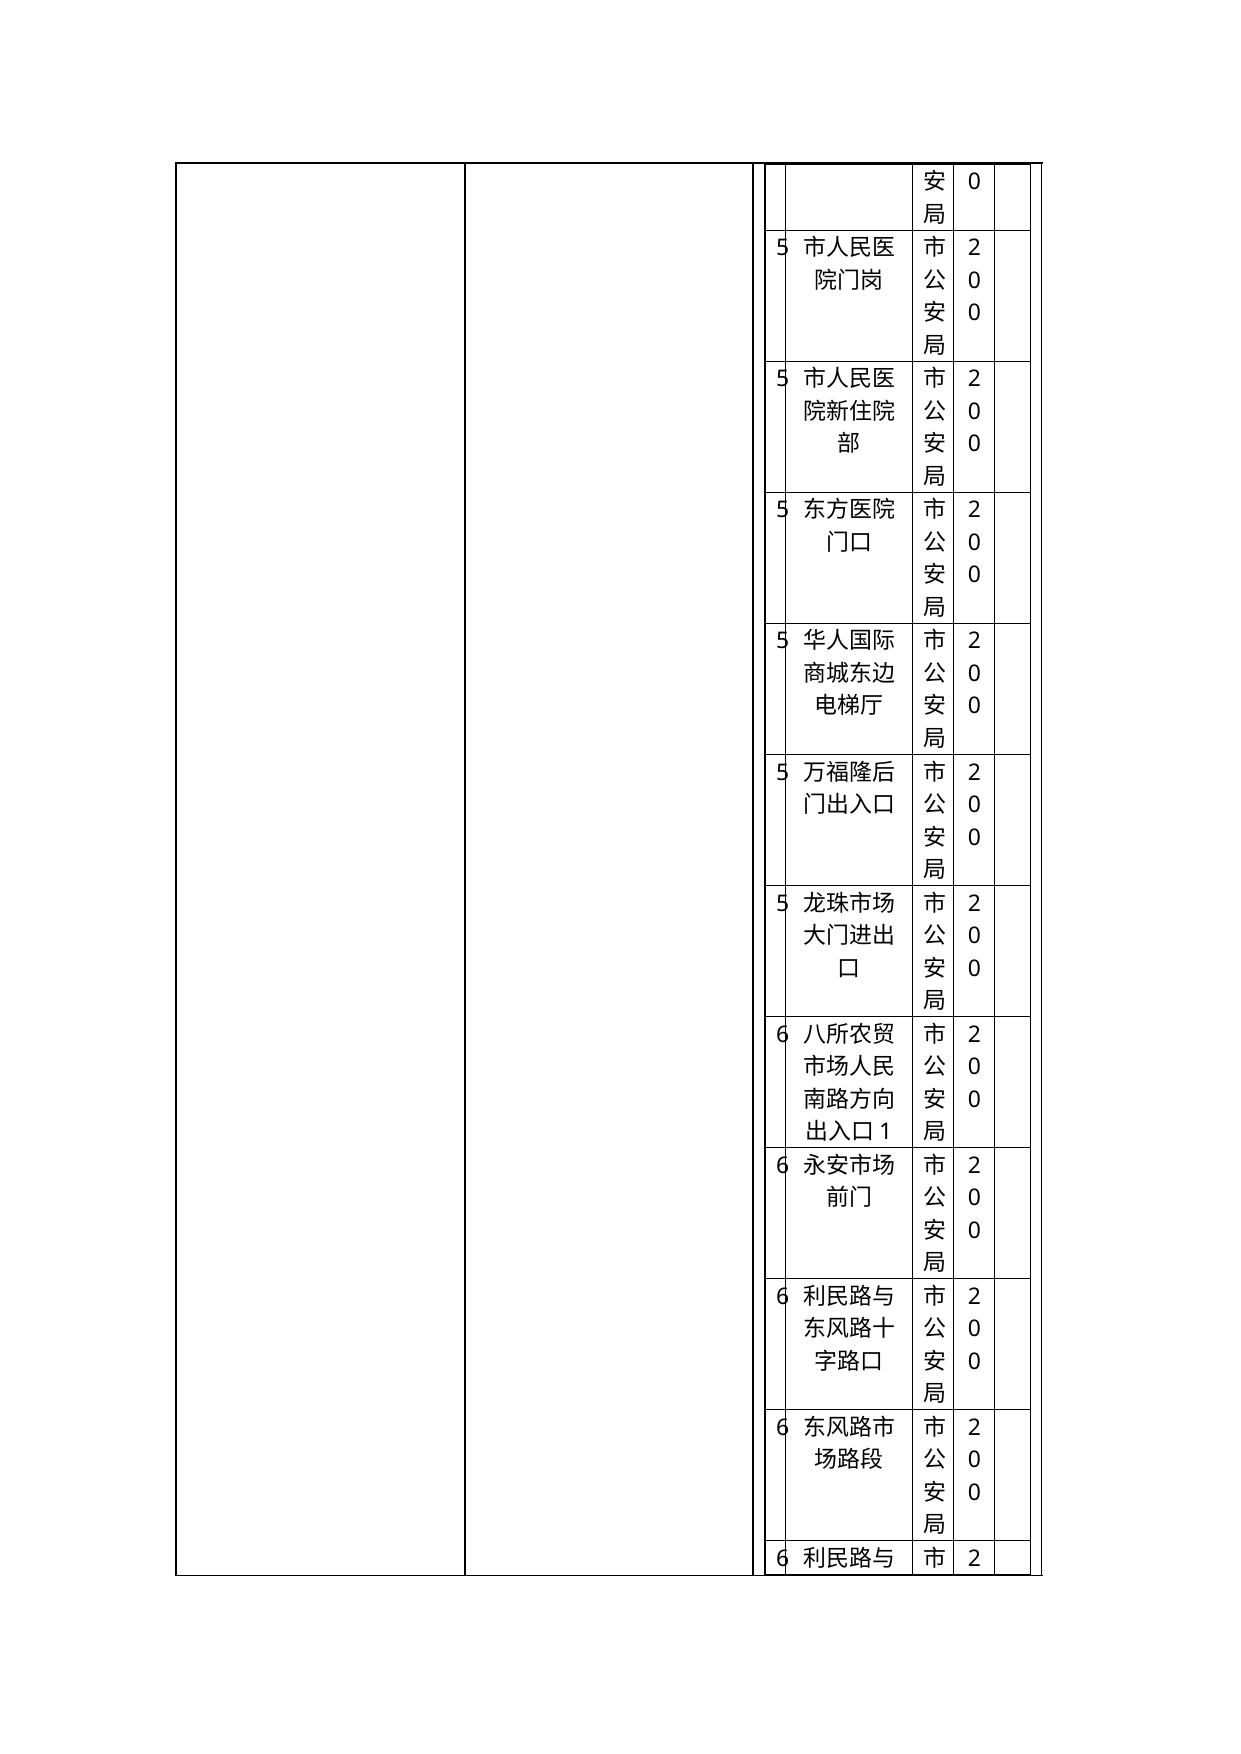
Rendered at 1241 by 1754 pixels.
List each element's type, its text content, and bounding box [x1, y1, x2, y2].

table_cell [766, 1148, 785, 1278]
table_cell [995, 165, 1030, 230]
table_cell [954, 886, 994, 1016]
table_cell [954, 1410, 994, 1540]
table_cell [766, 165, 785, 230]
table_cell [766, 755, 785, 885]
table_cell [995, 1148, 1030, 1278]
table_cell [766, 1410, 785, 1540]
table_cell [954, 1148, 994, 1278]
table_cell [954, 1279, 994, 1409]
table_cell 1 [177, 164, 464, 1574]
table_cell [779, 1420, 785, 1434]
table_cell ★ [466, 164, 752, 1574]
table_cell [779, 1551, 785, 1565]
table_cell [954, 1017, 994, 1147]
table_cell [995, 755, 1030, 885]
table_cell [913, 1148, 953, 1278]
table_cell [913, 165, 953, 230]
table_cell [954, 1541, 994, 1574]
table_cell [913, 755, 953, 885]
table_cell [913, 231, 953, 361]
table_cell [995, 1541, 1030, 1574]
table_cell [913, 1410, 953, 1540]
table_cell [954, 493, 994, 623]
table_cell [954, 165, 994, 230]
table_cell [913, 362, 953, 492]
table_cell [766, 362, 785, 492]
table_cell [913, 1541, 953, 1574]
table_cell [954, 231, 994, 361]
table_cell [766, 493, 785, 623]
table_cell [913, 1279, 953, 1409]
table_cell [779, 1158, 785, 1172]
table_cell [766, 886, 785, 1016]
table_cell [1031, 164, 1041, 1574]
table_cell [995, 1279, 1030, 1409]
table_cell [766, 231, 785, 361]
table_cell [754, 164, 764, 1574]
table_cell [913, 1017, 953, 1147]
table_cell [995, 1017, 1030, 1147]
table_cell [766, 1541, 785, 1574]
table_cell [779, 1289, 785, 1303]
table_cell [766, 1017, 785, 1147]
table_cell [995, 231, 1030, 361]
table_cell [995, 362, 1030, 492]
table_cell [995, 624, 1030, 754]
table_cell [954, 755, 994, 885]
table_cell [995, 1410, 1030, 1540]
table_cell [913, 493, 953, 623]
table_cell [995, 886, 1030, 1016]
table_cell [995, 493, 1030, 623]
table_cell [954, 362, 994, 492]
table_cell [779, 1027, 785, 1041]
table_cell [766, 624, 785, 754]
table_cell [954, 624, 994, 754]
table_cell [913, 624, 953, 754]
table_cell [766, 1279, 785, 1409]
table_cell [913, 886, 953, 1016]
